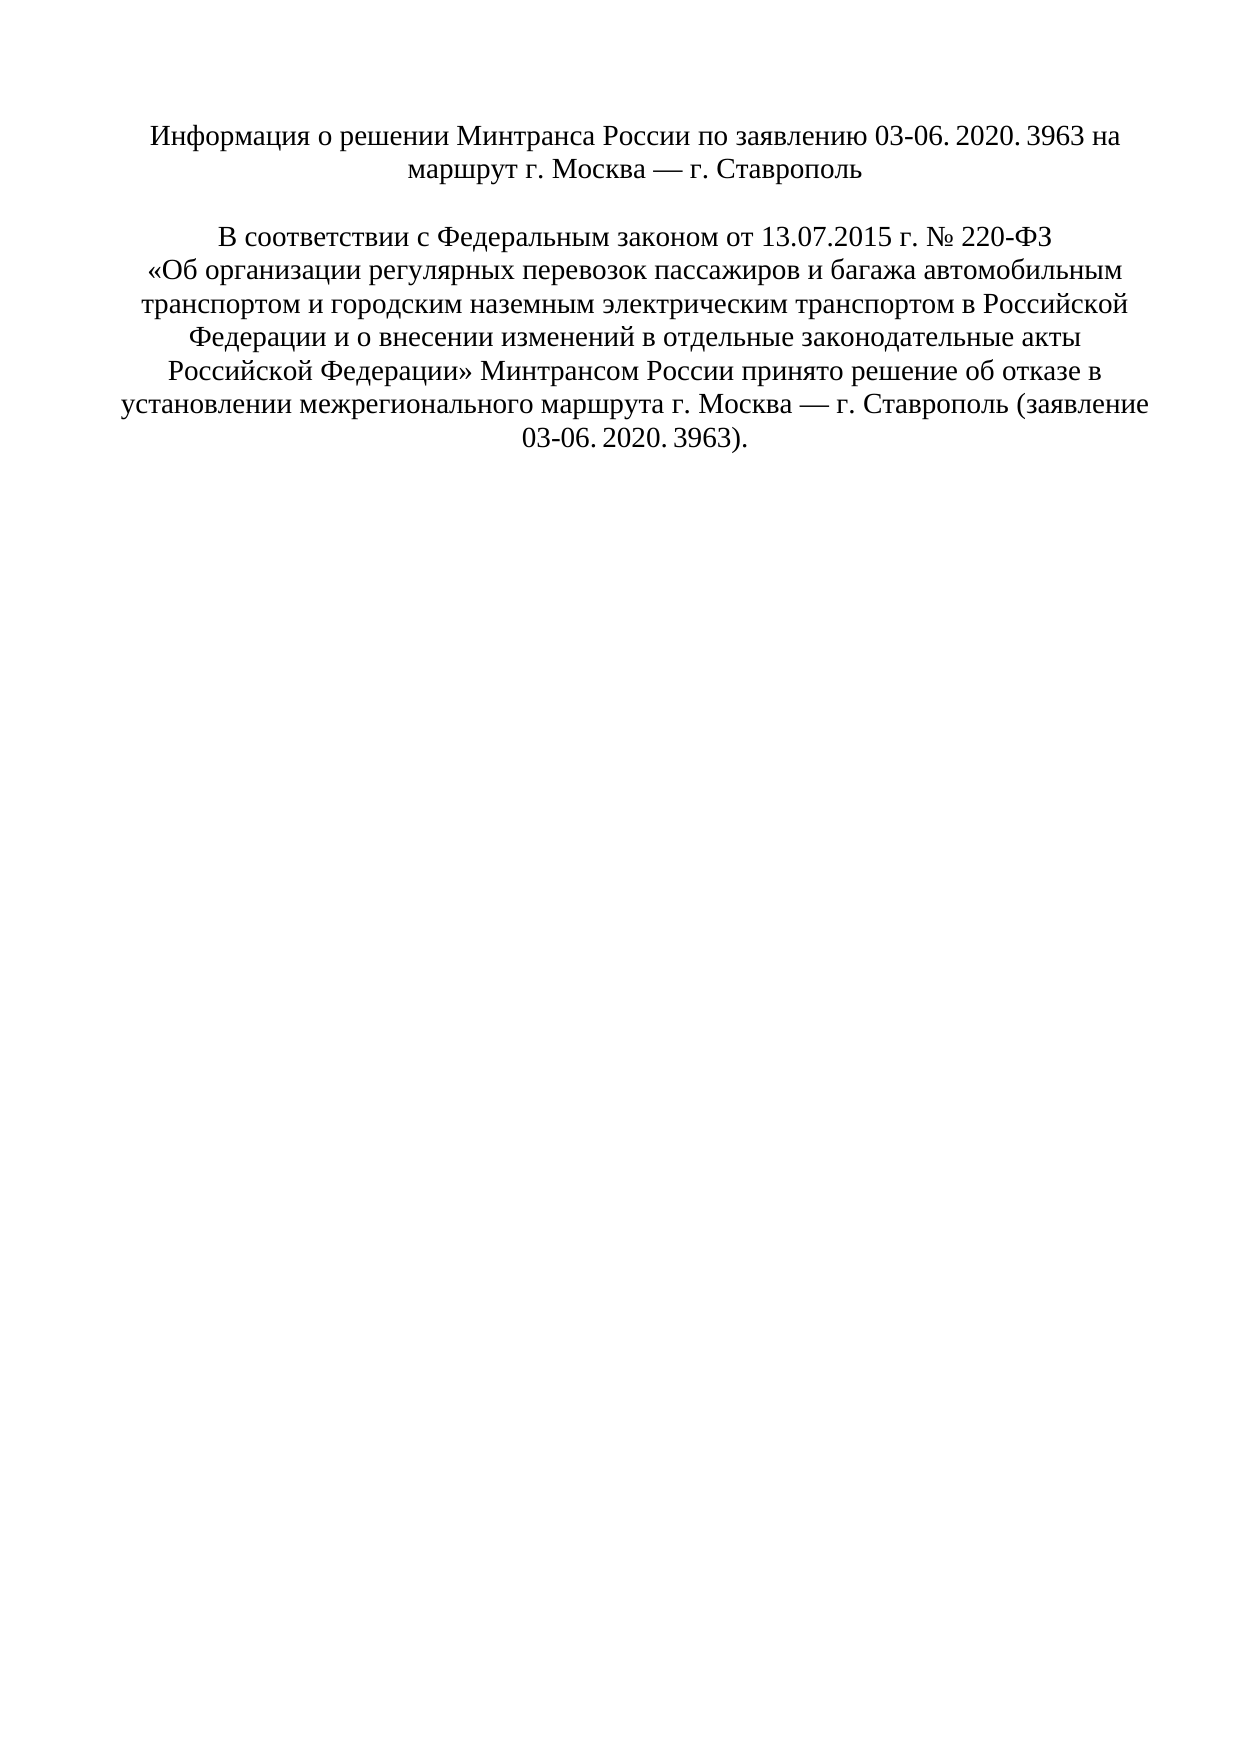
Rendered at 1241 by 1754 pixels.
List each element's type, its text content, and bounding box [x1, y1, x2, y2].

text Информация о решении Минтранса России по заявлению 03-06. 2020. 3963 на маршрут г. Москва — г. Ставрополь [118, 118, 1152, 185]
text В соответствии с Федеральным законом от 13.07.2015 г. № 220-ФЗ «Об организации регулярных перевозок пассажиров и багажа автомобильным транспортом и городским наземным электрическим транспортом в Российской Федерации и о внесении изменений в отдельные законодательные акты Российской Федерации» Минтрансом России принято решение об отказе в установлении межрегионального маршрута г. Москва — г. Ставрополь (заявление 03-06. 2020. 3963). [118, 219, 1152, 453]
